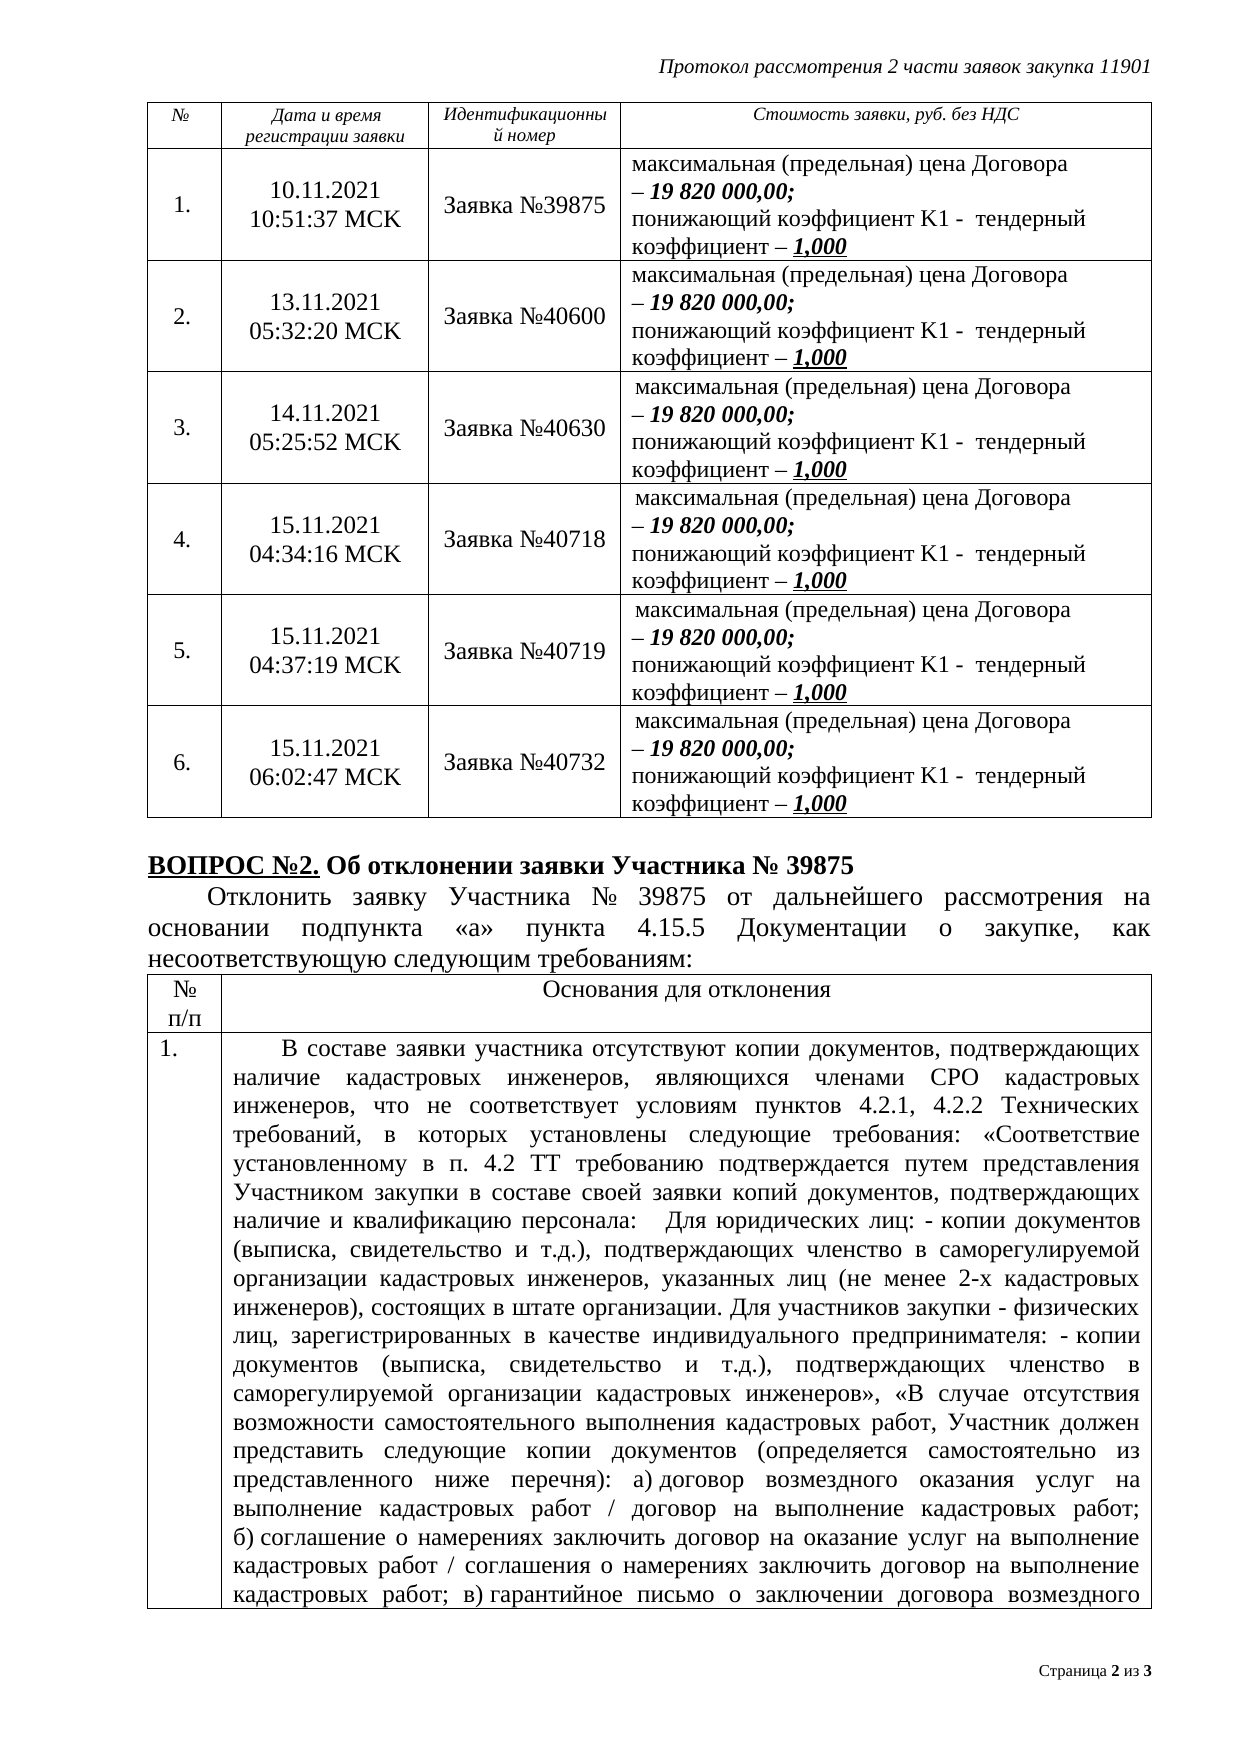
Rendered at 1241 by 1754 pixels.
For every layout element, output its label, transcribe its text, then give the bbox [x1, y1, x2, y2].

table_header Основания для отклонения [222, 975, 1151, 1032]
table_header Стоимость заявки, руб. без НДС [621, 103, 1151, 148]
table_cell [148, 595, 221, 705]
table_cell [222, 1033, 1151, 1608]
table_cell максимальная (предельная) цена Договора – 19 820 000,00; понижающий коэффициент K1 - тендерный коэффициент – 1,000 [621, 706, 1151, 817]
table_cell Заявка №39875 [429, 149, 620, 259]
table_cell Заявка №40630 [429, 372, 620, 482]
table_cell максимальная (предельная) цена Договора – 19 820 000,00; понижающий коэффициент K1 - тендерный коэффициент – 1,000 [621, 261, 1151, 371]
text ВОПРОС №2. Об отклонении заявки Участника № 39875 [148, 849, 1152, 880]
table_cell максимальная (предельная) цена Договора – 19 820 000,00; понижающий коэффициент K1 - тендерный коэффициент – 1,000 [621, 595, 1151, 705]
table_cell максимальная (предельная) цена Договора – 19 820 000,00; понижающий коэффициент K1 - тендерный коэффициент – 1,000 [621, 372, 1151, 482]
table_cell [148, 484, 221, 594]
table_cell Заявка №40600 [429, 261, 620, 371]
table_cell максимальная (предельная) цена Договора – 19 820 000,00; понижающий коэффициент K1 - тендерный коэффициент – 1,000 [621, 149, 1151, 259]
table_header Дата и время регистрации заявки [222, 103, 428, 148]
table_cell 14.11.2021 05:25:52 MCK [222, 372, 428, 482]
table_cell [148, 261, 221, 371]
table_cell 13.11.2021 05:32:20 MCK [222, 261, 428, 371]
table_cell [148, 149, 221, 259]
table_cell Заявка №40719 [429, 595, 620, 705]
table_header Идентификационный номер [429, 103, 620, 148]
table_header № [148, 103, 221, 148]
text Отклонить заявку Участника № 39875 от дальнейшего рассмотрения на основании подпункта «а» пункта 4.15.5 Документации о закупке, как несоответствующую следующим требованиям: [148, 880, 1152, 973]
table_cell [148, 706, 221, 817]
table_cell 10.11.2021 10:51:37 MCK [222, 149, 428, 259]
table_cell Заявка №40718 [429, 484, 620, 594]
table_cell [148, 1033, 221, 1608]
table_cell Заявка №40732 [429, 706, 620, 817]
table_cell 15.11.2021 06:02:47 MCK [222, 706, 428, 817]
table_header № п/п [148, 975, 221, 1032]
table_cell максимальная (предельная) цена Договора – 19 820 000,00; понижающий коэффициент K1 - тендерный коэффициент – 1,000 [621, 484, 1151, 594]
table_cell [148, 372, 221, 482]
table_cell 15.11.2021 04:37:19 MCK [222, 595, 428, 705]
table_cell 15.11.2021 04:34:16 MCK [222, 484, 428, 594]
